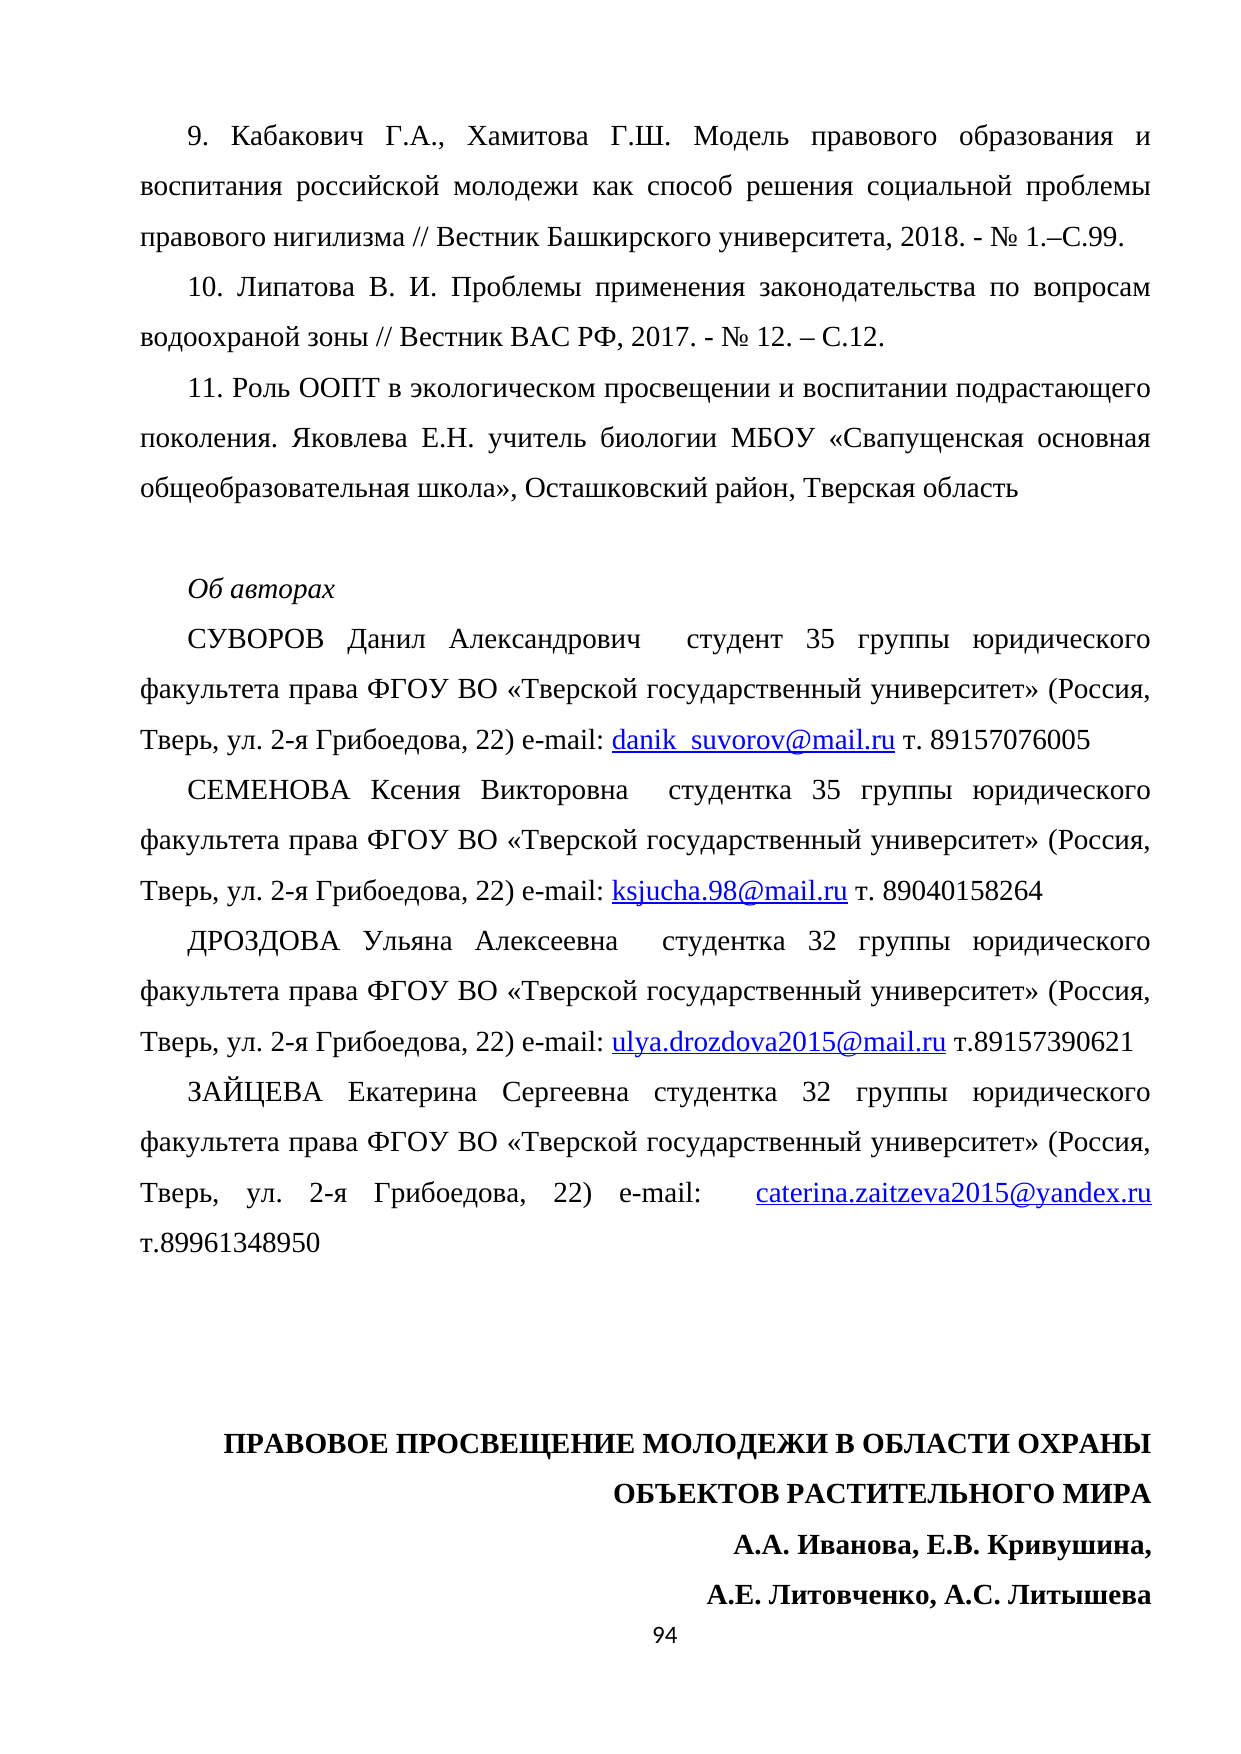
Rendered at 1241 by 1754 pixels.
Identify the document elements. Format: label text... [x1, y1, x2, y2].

text СУВОРОВ Данил Александрович студент 35 группы юридического факультета права ФГОУ ВО «Тверской государственный университет» (Россия, Тверь, ул. 2-я Грибоедова, 22) e-mail: danik_suvorov@mail.ru т. 89157076005 [140, 621, 1152, 755]
text 11. Роль ООПТ в экологическом просвещении и воспитании подрастающего поколения. Яковлева Е.Н. учитель биологии МБОУ «Свапущенская основная общеобразовательная школа», Осташковский район, Тверская область [140, 370, 1152, 504]
text А.А. Иванова, Е.В. Кривушина, [177, 1527, 1152, 1560]
text 10. Липатова В. И. Проблемы применения законодательства по вопросам водоохраной зоны // Вестник ВАС РФ, 2017. - № 12. – С.12. [140, 269, 1152, 353]
text ЗАЙЦЕВА Екатерина Сергеевна студентка 32 группы юридического факультета права ФГОУ ВО «Тверской государственный университет» (Россия, Тверь, ул. 2-я Грибоедова, 22) e-mail: caterina.zaitzeva2015@yandex.ru т.89961348950 [140, 1074, 1152, 1258]
text СЕМЕНОВА Ксения Викторовна студентка 35 группы юридического факультета права ФГОУ ВО «Тверской государственный университет» (Россия, Тверь, ул. 2-я Грибоедова, 22) e-mail: ksjucha.98@mail.ru т. 89040158264 [140, 772, 1152, 906]
text А.Е. Литовченко, А.С. Литышева [177, 1577, 1152, 1611]
text ДРОЗДОВА Ульяна Алексеевна студентка 32 группы юридического факультета права ФГОУ ВО «Тверской государственный университет» (Россия, Тверь, ул. 2-я Грибоедова, 22) e-mail: ulya.drozdova2015@mail.ru т.89157390621 [140, 923, 1152, 1057]
text Об авторах [140, 571, 1152, 604]
text ПРАВОВОЕ ПРОСВЕЩЕНИЕ МОЛОДЕЖИ В ОБЛАСТИ ОХРАНЫ ОБЪЕКТОВ РАСТИТЕЛЬНОГО МИРА [177, 1426, 1152, 1510]
text 9. Кабакович Г.А., Хамитова Г.Ш. Модель правового образования и воспитания российской молодежи как способ решения социальной проблемы правового нигилизма // Вестник Башкирского университета, 2018. - № 1.–С.99. [140, 118, 1152, 252]
